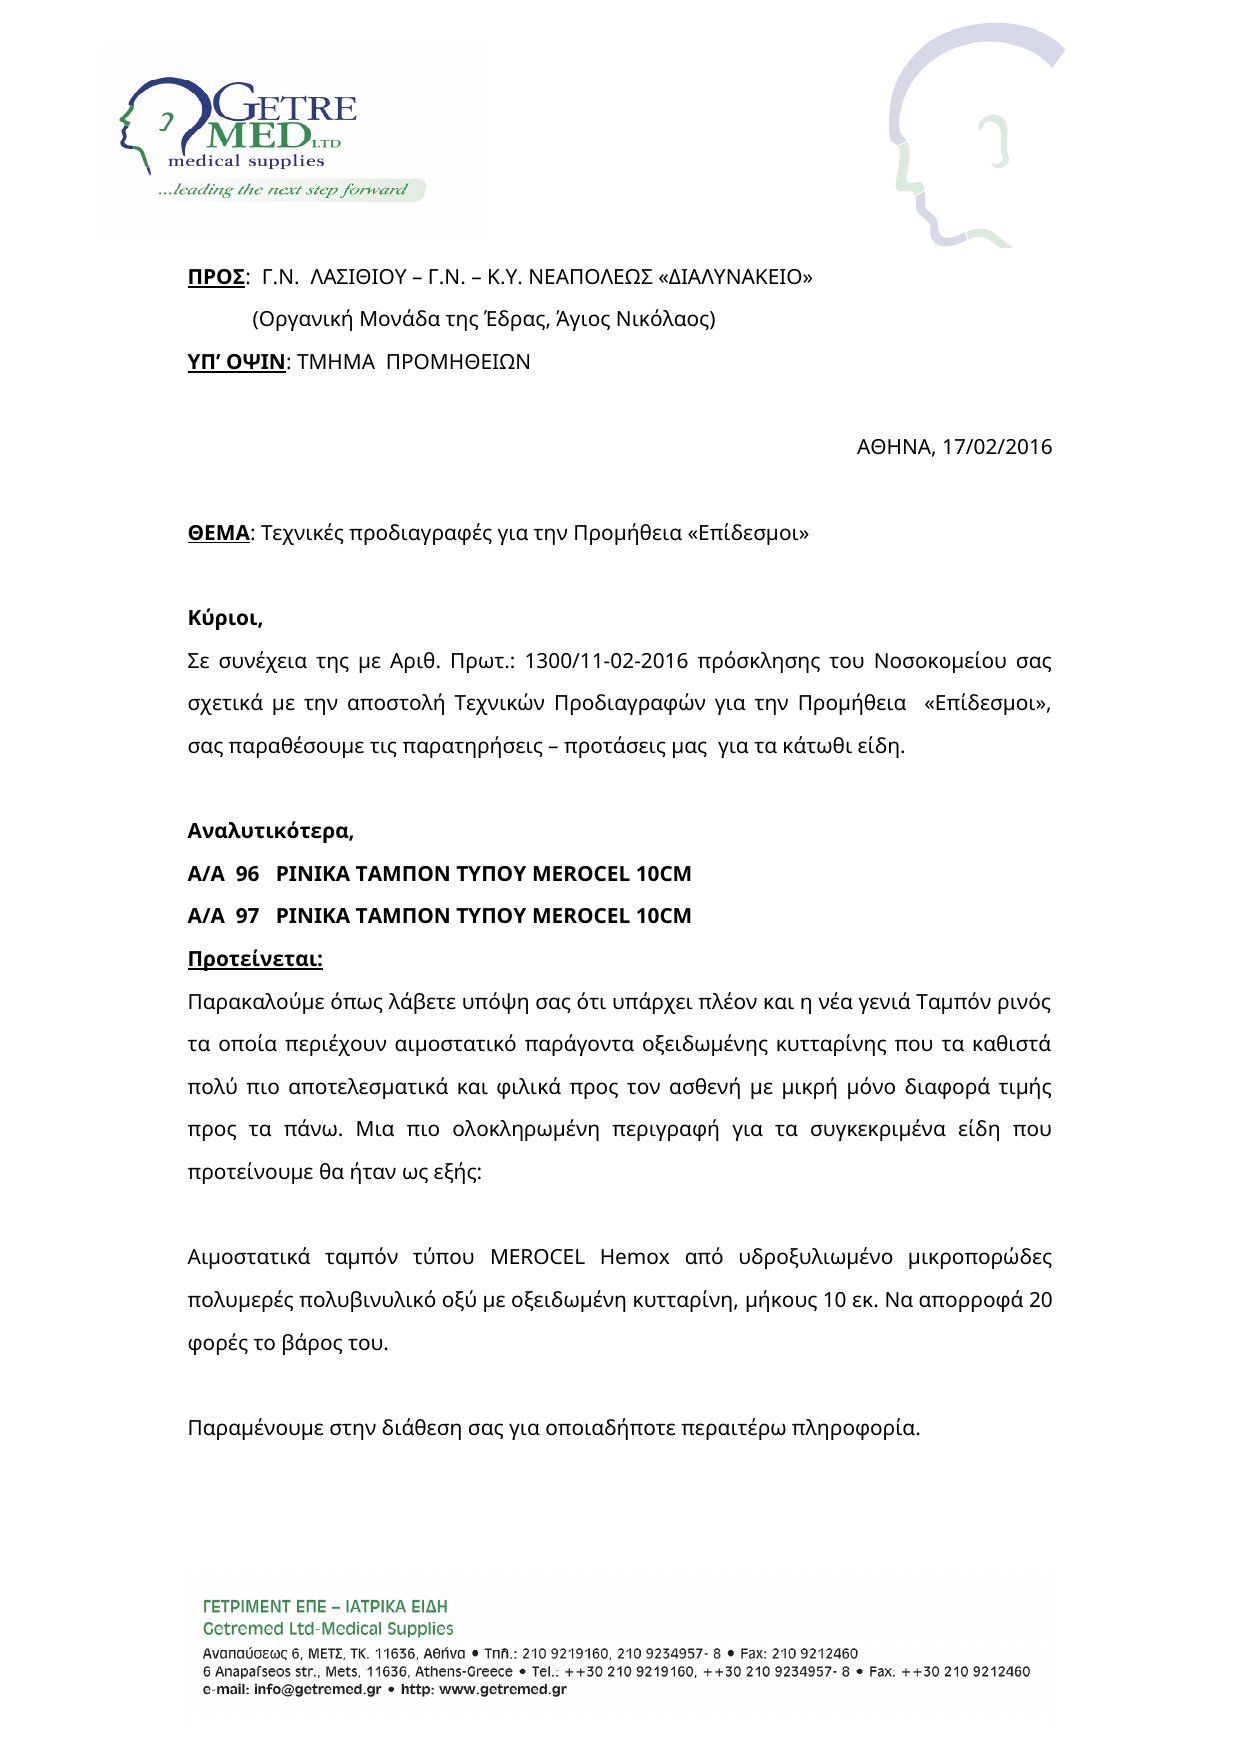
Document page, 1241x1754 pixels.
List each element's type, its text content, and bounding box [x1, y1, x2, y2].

text Α/Α 96 ΡΙΝΙΚΑ ΤΑΜΠΟΝ ΤΥΠΟΥ MEROCEL 10CM [187, 859, 1053, 887]
text ΥΠ’ ΟΨΙΝ: ΤΜΗΜΑ ΠΡΟΜΗΘΕΙΩΝ [187, 347, 1053, 376]
text Παραμένουμε στην διάθεση σας για οποιαδήποτε περαιτέρω πληροφορία. [187, 1413, 1053, 1442]
text Αναλυτικότερα, [187, 816, 1053, 845]
text ΠΡΟΣ: Γ.Ν. ΛΑΣΙΘΙΟΥ – Γ.Ν. – Κ.Υ. ΝΕΑΠΟΛΕΩΣ «ΔΙΑΛΥΝΑΚΕΙΟ» [187, 262, 1053, 290]
text (Οργανική Μονάδα της Έδρας, Άγιος Νικόλαος) [187, 304, 1053, 333]
text Α/Α 97 ΡΙΝΙΚΑ ΤΑΜΠΟΝ ΤΥΠΟΥ MEROCEL 10CM [187, 902, 1053, 930]
text Παρακαλούμε όπως λάβετε υπόψη σας ότι υπάρχει πλέον και η νέα γενιά Ταμπόν ρινός τα οποία περιέχουν αιμοστατικό παράγοντα οξειδωμένης κυτταρίνης που τα καθιστά πολύ πιο αποτελεσματικά και φιλικά προς τον ασθενή με μικρή μόνο διαφορά τιμής προς τα πάνω. Μια πιο ολοκληρωμένη περιγραφή για τα συγκεκριμένα είδη που προτείνουμε θα ήταν ως εξής: [187, 987, 1053, 1186]
text Προτείνεται: [187, 944, 1053, 973]
text ΘΕΜΑ: Τεχνικές προδιαγραφές για την Προμήθεια «Επίδεσμοι» [187, 518, 1053, 546]
text Αιμοστατικά ταμπόν τύπου MEROCEL Ηemox από υδροξυλιωμένο μικροπορώδες πολυμερές πολυβινυλικό οξύ με οξειδωμένη κυτταρίνη, μήκους 10 εκ. Να απορροφά 20 φορές το βάρος του. [187, 1242, 1053, 1356]
text Σε συνέχεια της με Αριθ. Πρωτ.: 1300/11-02-2016 πρόσκλησης του Νοσοκομείου σας σχετικά με την αποστολή Τεχνικών Προδιαγραφών για την Προμήθεια «Επίδεσμοι», σας παραθέσουμε τις παρατηρήσεις – προτάσεις μας για τα κάτωθι είδη. [187, 646, 1053, 759]
text ΑΘΗΝΑ, 17/02/2016 [187, 432, 1053, 461]
picture [884, 3, 1079, 248]
text Κύριοι, [187, 603, 1053, 632]
